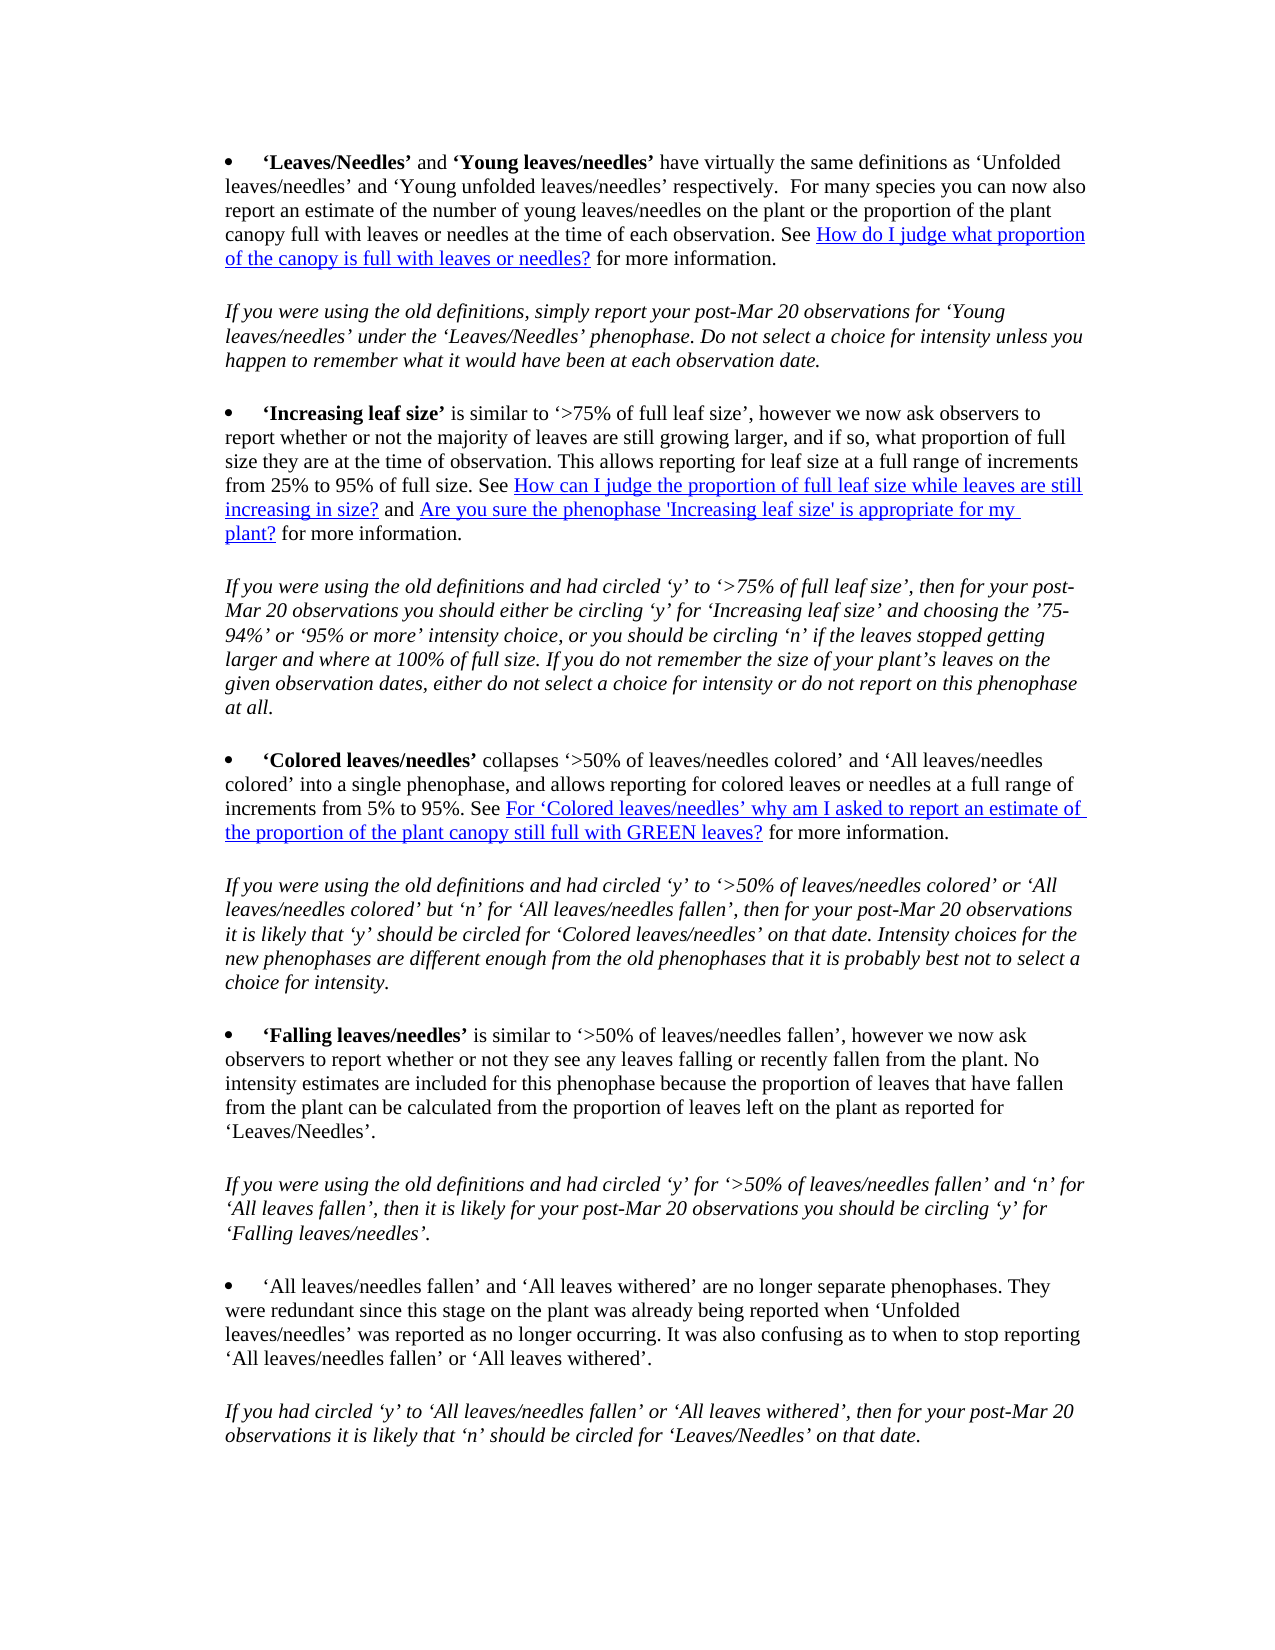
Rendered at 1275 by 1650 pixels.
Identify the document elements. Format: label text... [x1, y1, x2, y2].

list ‘Falling leaves/needles’ is similar to ‘>50% of leaves/needles fallen’, however we now ask observers to report whether or not they see any leaves falling or recently fallen from the plant. No intensity estimates are included for this phenophase because the proportion of leaves that have fallen from the plant can be calculated from the proportion of leaves left on the plant as reported for ‘Leaves/Needles’. [225, 1023, 1087, 1143]
text If you were using the old definitions and had circled ‘y’ for ‘>50% of leaves/needles fallen’ and ‘n’ for ‘All leaves fallen’, then it is likely for your post-Mar 20 observations you should be circling ‘y’ for ‘Falling leaves/needles’. [225, 1172, 1087, 1244]
text If you were using the old definitions and had circled ‘y’ to ‘>50% of leaves/needles colored’ or ‘All leaves/needles colored’ but ‘n’ for ‘All leaves/needles fallen’, then for your post-Mar 20 observations it is likely that ‘y’ should be circled for ‘Colored leaves/needles’ on that date. Intensity choices for the new phenophases are different enough from the old phenophases that it is probably best not to select a choice for intensity. [225, 873, 1087, 994]
list ‘Increasing leaf size’ is similar to ‘>75% of full leaf size’, however we now ask observers to report whether or not the majority of leaves are still growing larger, and if so, what proportion of full size they are at the time of observation. This allows reporting for leaf size at a full range of increments from 25% to 95% of full size. See How can I judge the proportion of full leaf size while leaves are still increasing in size? and Are you sure the phenophase 'Increasing leaf size' is appropriate for my plant? for more information. [225, 401, 1087, 545]
text If you were using the old definitions, simply report your post-Mar 20 observations for ‘Young leaves/needles’ under the ‘Leaves/Needles’ phenophase. Do not select a choice for intensity unless you happen to remember what it would have been at each observation date. [225, 299, 1087, 372]
text If you were using the old definitions and had circled ‘y’ to ‘>75% of full leaf size’, then for your post-Mar 20 observations you should either be circling ‘y’ for ‘Increasing leaf size’ and choosing the ’75-94%’ or ‘95% or more’ intensity choice, or you should be circling ‘n’ if the leaves stopped getting larger and where at 100% of full size. If you do not remember the size of your plant’s leaves on the given observation dates, either do not select a choice for intensity or do not report on this phenophase at all. [225, 574, 1087, 719]
text If you had circled ‘y’ to ‘All leaves/needles fallen’ or ‘All leaves withered’, then for your post-Mar 20 observations it is likely that ‘n’ should be circled for ‘Leaves/Needles’ on that date. [225, 1399, 1087, 1447]
list ‘Colored leaves/needles’ collapses ‘>50% of leaves/needles colored’ and ‘All leaves/needles colored’ into a single phenophase, and allows reporting for colored leaves or needles at a full range of increments from 5% to 95%. See For ‘Colored leaves/needles’ why am I asked to report an estimate of the proportion of the plant canopy still full with GREEN leaves? for more information. [225, 748, 1087, 844]
list ‘All leaves/needles fallen’ and ‘All leaves withered’ are no longer separate phenophases. They were redundant since this stage on the plant was already being reported when ‘Unfolded leaves/needles’ was reported as no longer occurring. It was also confusing as to when to stop reporting ‘All leaves/needles fallen’ or ‘All leaves withered’. [225, 1274, 1087, 1370]
list ‘Leaves/Needles’ and ‘Young leaves/needles’ have virtually the same definitions as ‘Unfolded leaves/needles’ and ‘Young unfolded leaves/needles’ respectively. For many species you can now also report an estimate of the number of young leaves/needles on the plant or the proportion of the plant canopy full with leaves or needles at the time of each observation. See How do I judge what proportion of the canopy is full with leaves or needles? for more information. [225, 150, 1087, 270]
